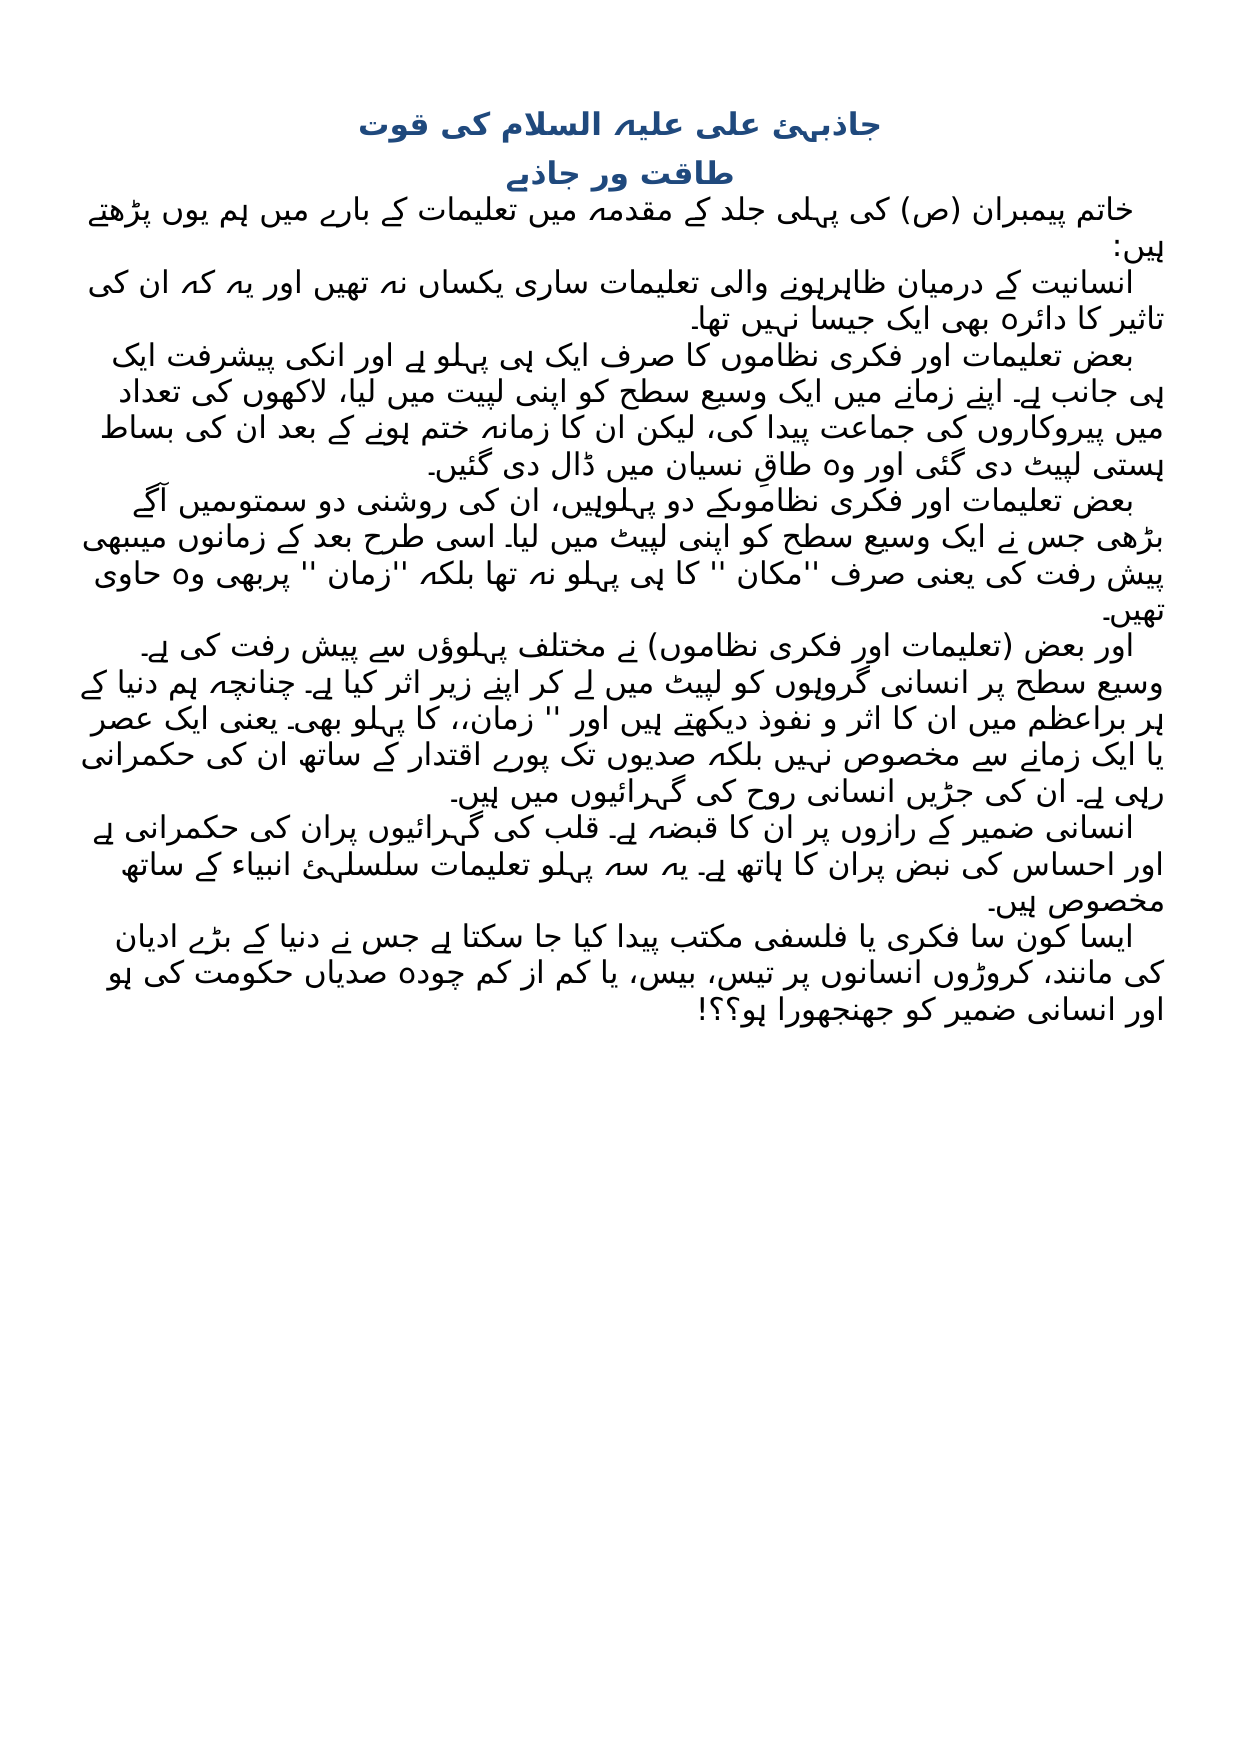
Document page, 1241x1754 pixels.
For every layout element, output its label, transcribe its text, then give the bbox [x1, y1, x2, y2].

text انسانیت کے درمیان ظاہرہونے والی تعلیمات ساری یکساں نہ تھیں اور یہ کہ ان کی تاثیر کا دائرہ بھی ایک جیسا نہیں تھا۔ [75, 264, 1165, 337]
subtitle جاذبہئ علی علیہ السلام کی قوت [75, 106, 1165, 143]
text انسانی ضمیر کے رازوں پر ان کا قبضہ ہے۔ قلب کی گہرائیوں پران کی حکمرانی ہے اور احساس کی نبض پران کا ہاتھ ہے۔ یہ سہ پہلو تعلیمات سلسلہئ انبیاء کے ساتھ مخصوص ہیں۔ [75, 809, 1165, 918]
subtitle طاقت ور جاذبے [75, 155, 1165, 191]
text بعض تعلیمات اور فکری نظاموںکے دو پہلوہیں، ان کی روشنی دو سمتوںمیں آگے بڑھی جس نے ایک وسیع سطح کو اپنی لپیٹ میں لیا۔ اسی طرح بعد کے زمانوں میںبھی پیش رفت کی یعنی صرف ''مکان '' کا ہی پہلو نہ تھا بلکہ ''زمان '' پربھی وہ حاوی تھیں۔ [75, 482, 1165, 628]
text اور بعض (تعلیمات اور فکری نظاموں) نے مختلف پہلوؤں سے پیش رفت کی ہے۔ وسیع سطح پر انسانی گروہوں کو لپیٹ میں لے کر اپنے زیر اثر کیا ہے۔ چنانچہ ہم دنیا کے ہر براعظم میں ان کا اثر و نفوذ دیکھتے ہیں اور '' زمان،، کا پہلو بھی۔ یعنی ایک عصر یا ایک زمانے سے مخصوص نہیں بلکہ صدیوں تک پورے اقتدار کے ساتھ ان کی حکمرانی رہی ہے۔ ان کی جڑیں انسانی روح کی گہرائیوں میں ہیں۔ [75, 628, 1165, 809]
text بعض تعلیمات اور فکری نظاموں کا صرف ایک ہی پہلو ہے اور انکی پیشرفت ایک ہی جانب ہے۔ اپنے زمانے میں ایک وسیع سطح کو اپنی لپیت میں لیا، لاکھوں کی تعداد میں پیروکاروں کی جماعت پیدا کی، لیکن ان کا زمانہ ختم ہونے کے بعد ان کی بساط ہستی لپیٹ دی گئی اور وہ طاقِ نسیان میں ڈال دی گئیں۔ [75, 337, 1165, 482]
text ایسا کون سا فکری یا فلسفی مکتب پیدا کیا جا سکتا ہے جس نے دنیا کے بڑے ادیان کی مانند، کروڑوں انسانوں پر تیس، بیس، یا کم از کم چودہ صدیاں حکومت کی ہو اور انسانی ضمیر کو جھنجھورا ہو؟؟! [75, 918, 1165, 1028]
text خاتم پیمبران (ص) کی پہلی جلد کے مقدمہ میں تعلیمات کے بارے میں ہم یوں پڑھتے ہیں: [75, 191, 1165, 264]
